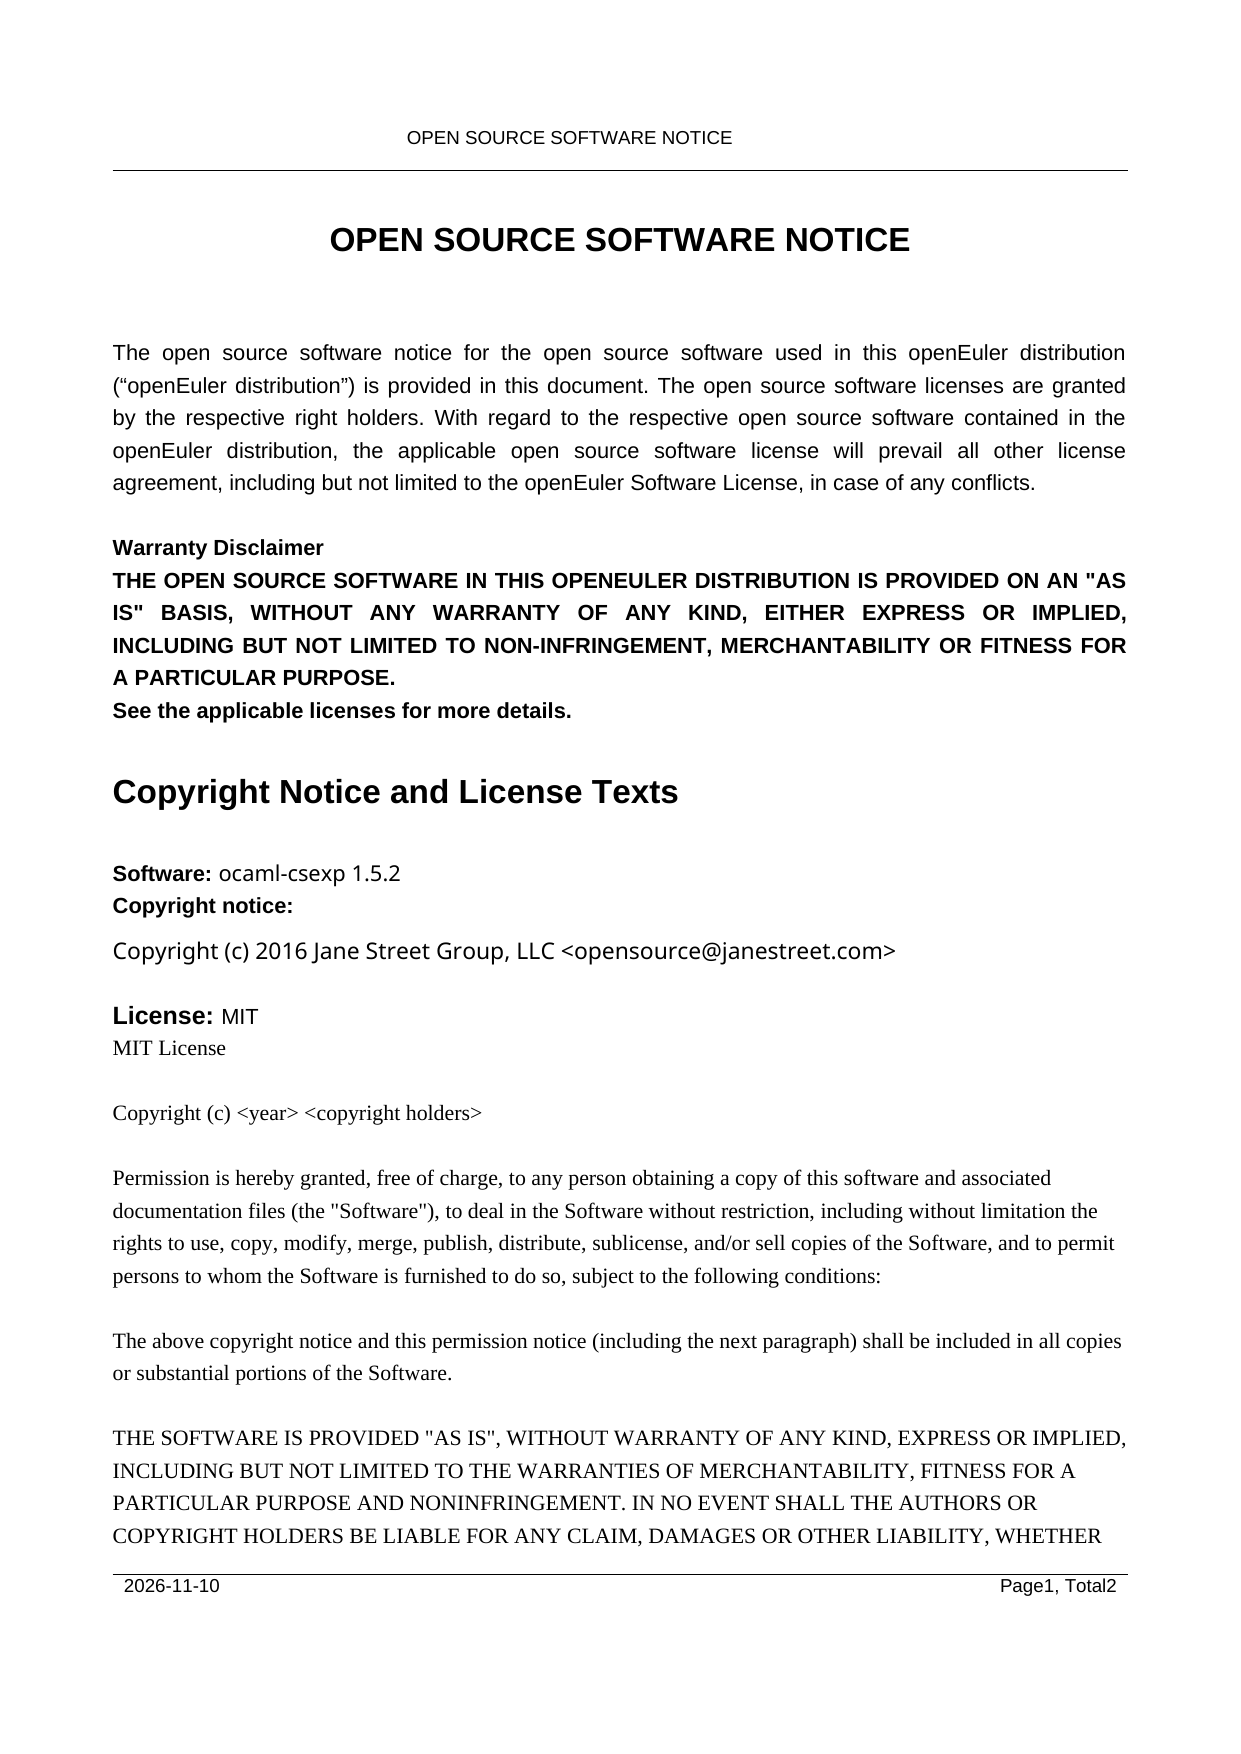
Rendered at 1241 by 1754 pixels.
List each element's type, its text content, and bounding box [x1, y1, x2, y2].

title Software: ocaml-csexp 1.5.2 [112, 856, 1128, 889]
text OPEN SOURCE SOFTWARE NOTICE [112, 206, 1128, 271]
text Copyright Notice and License Texts [112, 759, 1128, 824]
text Warranty Disclaimer [112, 531, 1128, 564]
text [112, 1031, 1128, 1551]
text THE OPEN SOURCE SOFTWARE IN THIS OPENEULER DISTRIBUTION IS PROVIDED ON AN "AS IS" BASIS, WITHOUT ANY WARRANTY OF ANY KIND, EITHER EXPRESS OR IMPLIED, INCLUDING BUT NOT LIMITED TO NON-INFRINGEMENT, MERCHANTABILITY OR FITNESS FOR A PARTICULAR PURPOSE. See the applicable licenses for more details. [112, 564, 1128, 726]
text License: MIT [112, 999, 1128, 1031]
text Copyright (c) 2016 Jane Street Group, LLC <opensource@janestreet.com> [112, 934, 1128, 999]
text Copyright notice: [112, 889, 1128, 921]
text The open source software notice for the open source software used in this openEuler distribution (“openEuler distribution”) is provided in this document. The open source software licenses are granted by the respective right holders. With regard to the respective open source software contained in the openEuler distribution, the applicable open source software license will prevail all other license agreement, including but not limited to the openEuler Software License, in case of any conflicts. [112, 336, 1128, 499]
